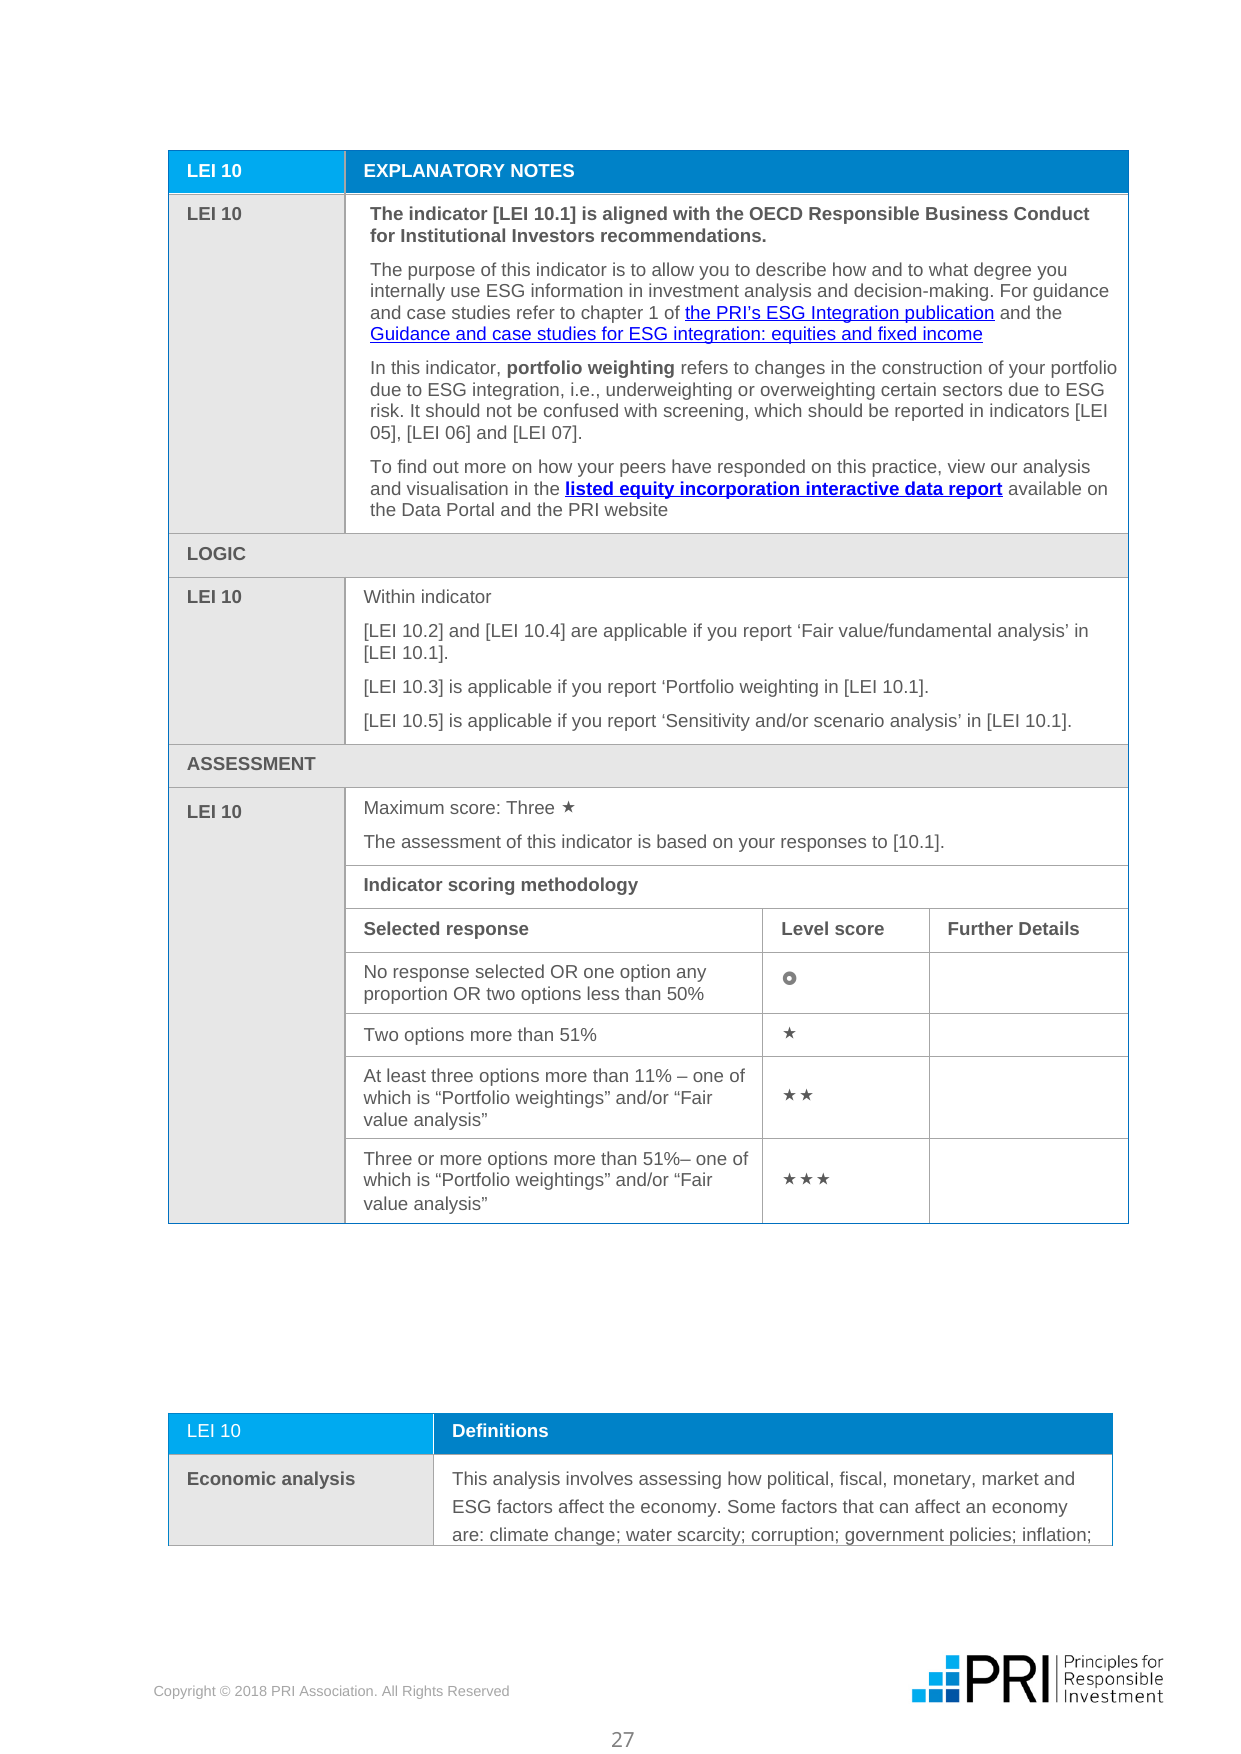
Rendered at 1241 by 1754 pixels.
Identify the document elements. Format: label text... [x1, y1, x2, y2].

table_cell [930, 1014, 1128, 1056]
table_cell At least three options more than 11% – one of which is “Portfolio weightings” and/or “Fair value analysis” [346, 1057, 762, 1138]
picture [880, 1560, 1240, 1753]
table_cell [930, 953, 1128, 1012]
table_cell LEI 10 [169, 195, 344, 533]
table_cell ASSESSMENT [169, 745, 1128, 787]
table_cell Economic analysis [169, 1455, 433, 1545]
table_cell Selected response [346, 909, 762, 952]
table_cell [930, 1057, 1128, 1138]
table_cell Two options more than 51% [346, 1014, 762, 1056]
table_cell The indicator [LEI 10.1] is aligned with the OECD Responsible Business Conduct for Institutional Investors recommendations. The purpose of this indicator is to allow you to describe how and to what degree you internally use ESG information in investment analysis and decision-making. For guidance and case studies refer to chapter 1 of the PRI’s ESG Integration publication and the Guidance and case studies for ESG integration: equities and fixed income In this indicator, portfolio weighting refers to changes in the construction of your portfolio due to ESG integration, i.e., underweighting or overweighting certain sectors due to ESG risk. It should not be confused with screening, which should be reported in indicators [LEI 05], [LEI 06] and [LEI 07]. To find out more on how your peers have responded on this practice, view our analysis and visualisation in the listed equity incorporation interactive data report available on the Data Portal and the PRI website [346, 195, 1128, 533]
table_cell Maximum score: Three The assessment of this indicator is based on your responses to [10.1]. [346, 788, 1128, 865]
table_cell Indicator scoring methodology [346, 866, 1128, 908]
table_cell LOGIC [169, 534, 1128, 577]
table_cell No response selected OR one option any proportion OR two options less than 50% [346, 953, 762, 1012]
table_header LEI 10 [169, 151, 344, 193]
table_cell Level score [763, 909, 929, 952]
table_header LEI 10 [169, 1414, 433, 1454]
table_cell [763, 953, 929, 1012]
table_header Definitions [434, 1414, 1112, 1454]
table_cell LEI 10 [169, 578, 344, 744]
table_header EXPLANATORY NOTES [346, 151, 1128, 193]
table_cell [763, 1057, 929, 1138]
table_cell [763, 1139, 929, 1223]
table_cell Three or more options more than 51%– one of which is “Portfolio weightings” and/or “Fair value analysis” [346, 1139, 762, 1223]
table_cell Within indicator [LEI 10.2] and [LEI 10.4] are applicable if you report ‘Fair value/fundamental analysis’ in [LEI 10.1]. [LEI 10.3] is applicable if you report ‘Portfolio weighting in [LEI 10.1]. [LEI 10.5] is applicable if you report ‘Sensitivity and/or scenario analysis’ in [LEI 10.1]. [346, 578, 1128, 744]
table_cell [930, 1139, 1128, 1223]
table_cell Further Details [930, 909, 1128, 952]
table_cell [763, 1014, 929, 1056]
table_cell LEI 10 [169, 788, 344, 1223]
